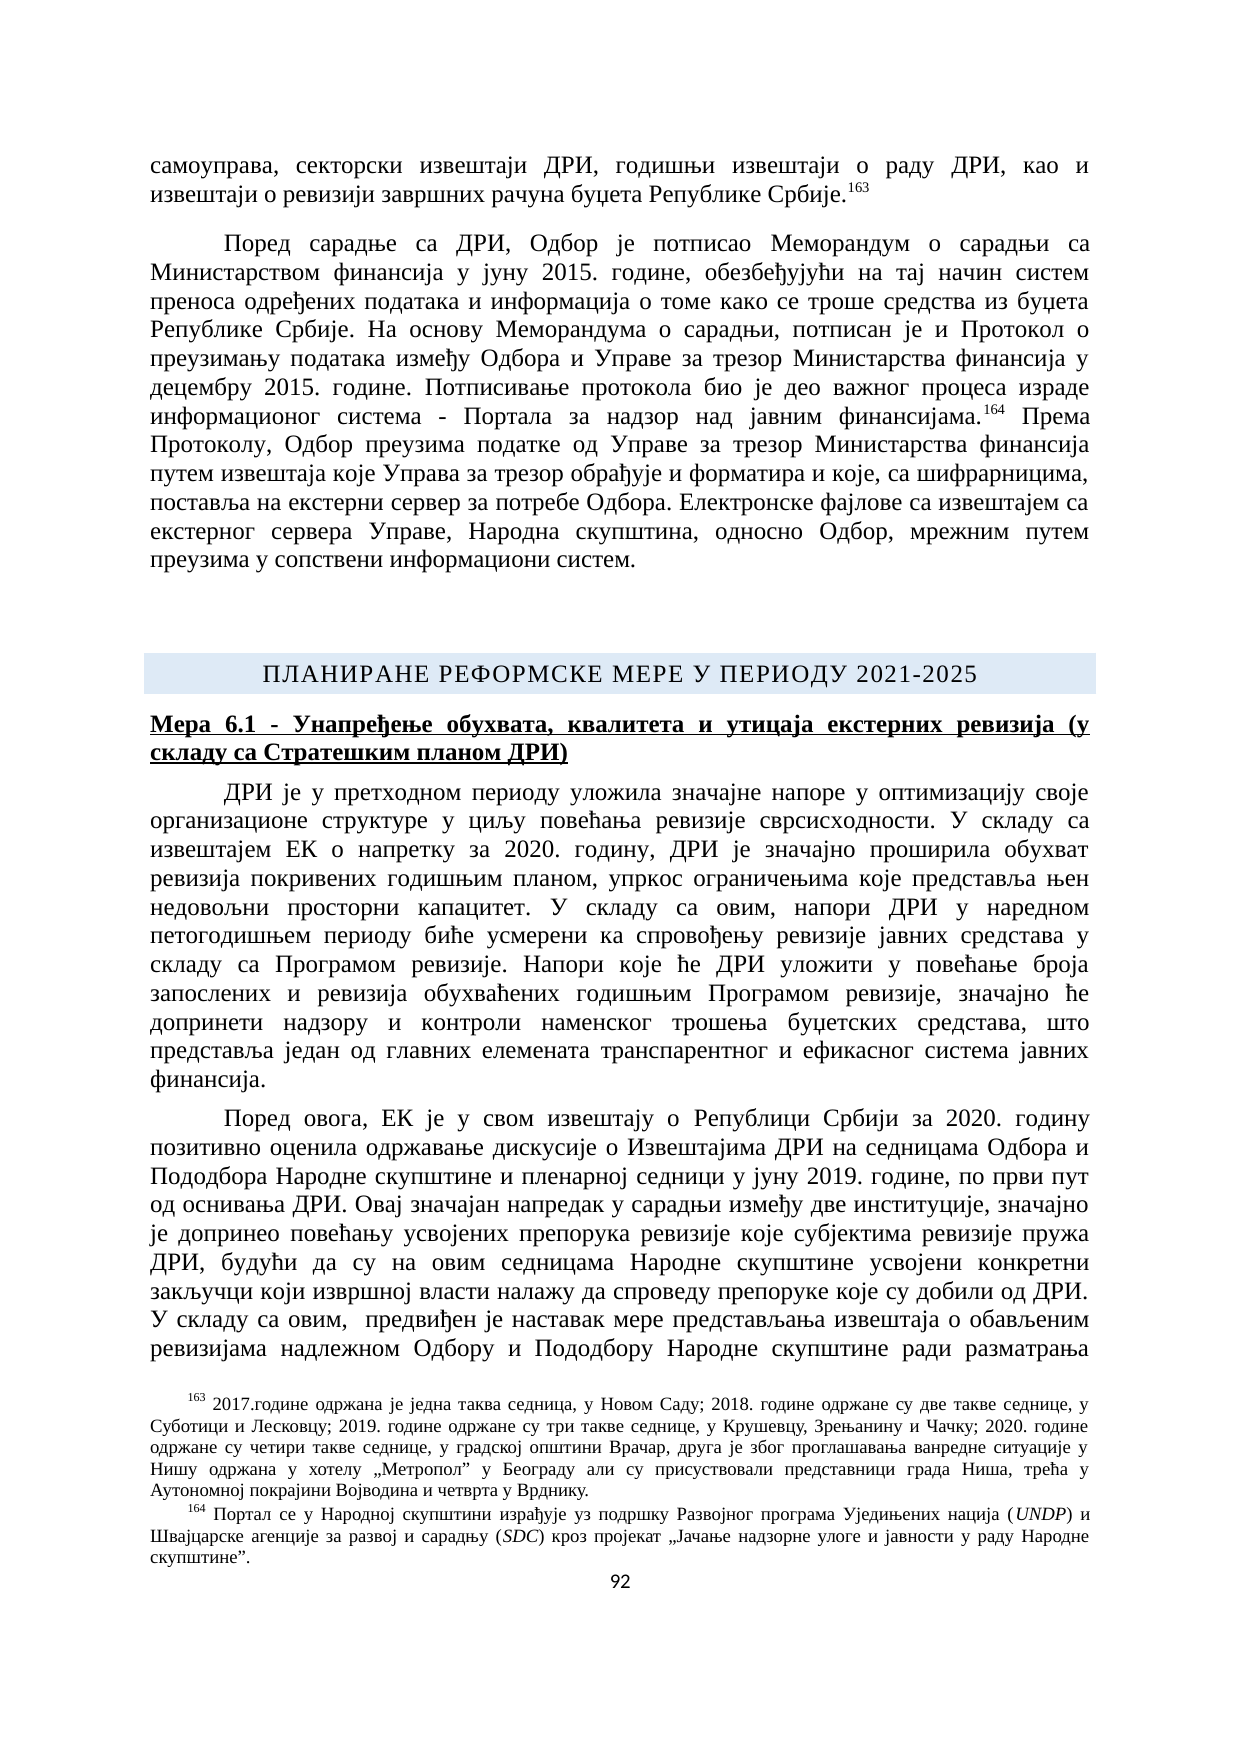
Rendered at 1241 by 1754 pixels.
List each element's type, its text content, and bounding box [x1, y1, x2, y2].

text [150, 1103, 1090, 1362]
text ДРИ је у претходном периоду уложила значајне напоре у оптимизацију своје организационе структуре у циљу повећања ревизије сврсисходности. У складу са извештајем ЕК о напретку за 2020. годину, ДРИ је значајно проширила обухват ревизија покривених годишњим планом, упркос ограничењима које представља њен недовољни просторни капацитет. У складу са овим, напори ДРИ у наредном петогодишњем периоду биће усмерени ка спровођењу ревизије јавних средстава у складу са Програмом ревизије. Напори које ће ДРИ уложити у повећање броја запослених и ревизија обухваћених годишњим Програмом ревизије, значајно ће допринети надзору и контроли наменског трошења буџетских средстава, што представља један од главних елемената транспарентног и ефикасног система јавних финансија. [150, 777, 1090, 1093]
text Мера 6.1 - Унапређење обухвата, квалитета и утицаја екстерних ревизија (у складу са Стратешким планом ДРИ) [150, 735, 1090, 766]
text Мера 6.1 - Унапређење обухвата, квалитета и утицаја екстерних ревизија (у складу са Стратешким планом ДРИ) [150, 709, 1090, 734]
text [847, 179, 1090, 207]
subtitle Планиране реформске мере у периоду 2021-2025 [150, 659, 1090, 688]
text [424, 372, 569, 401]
